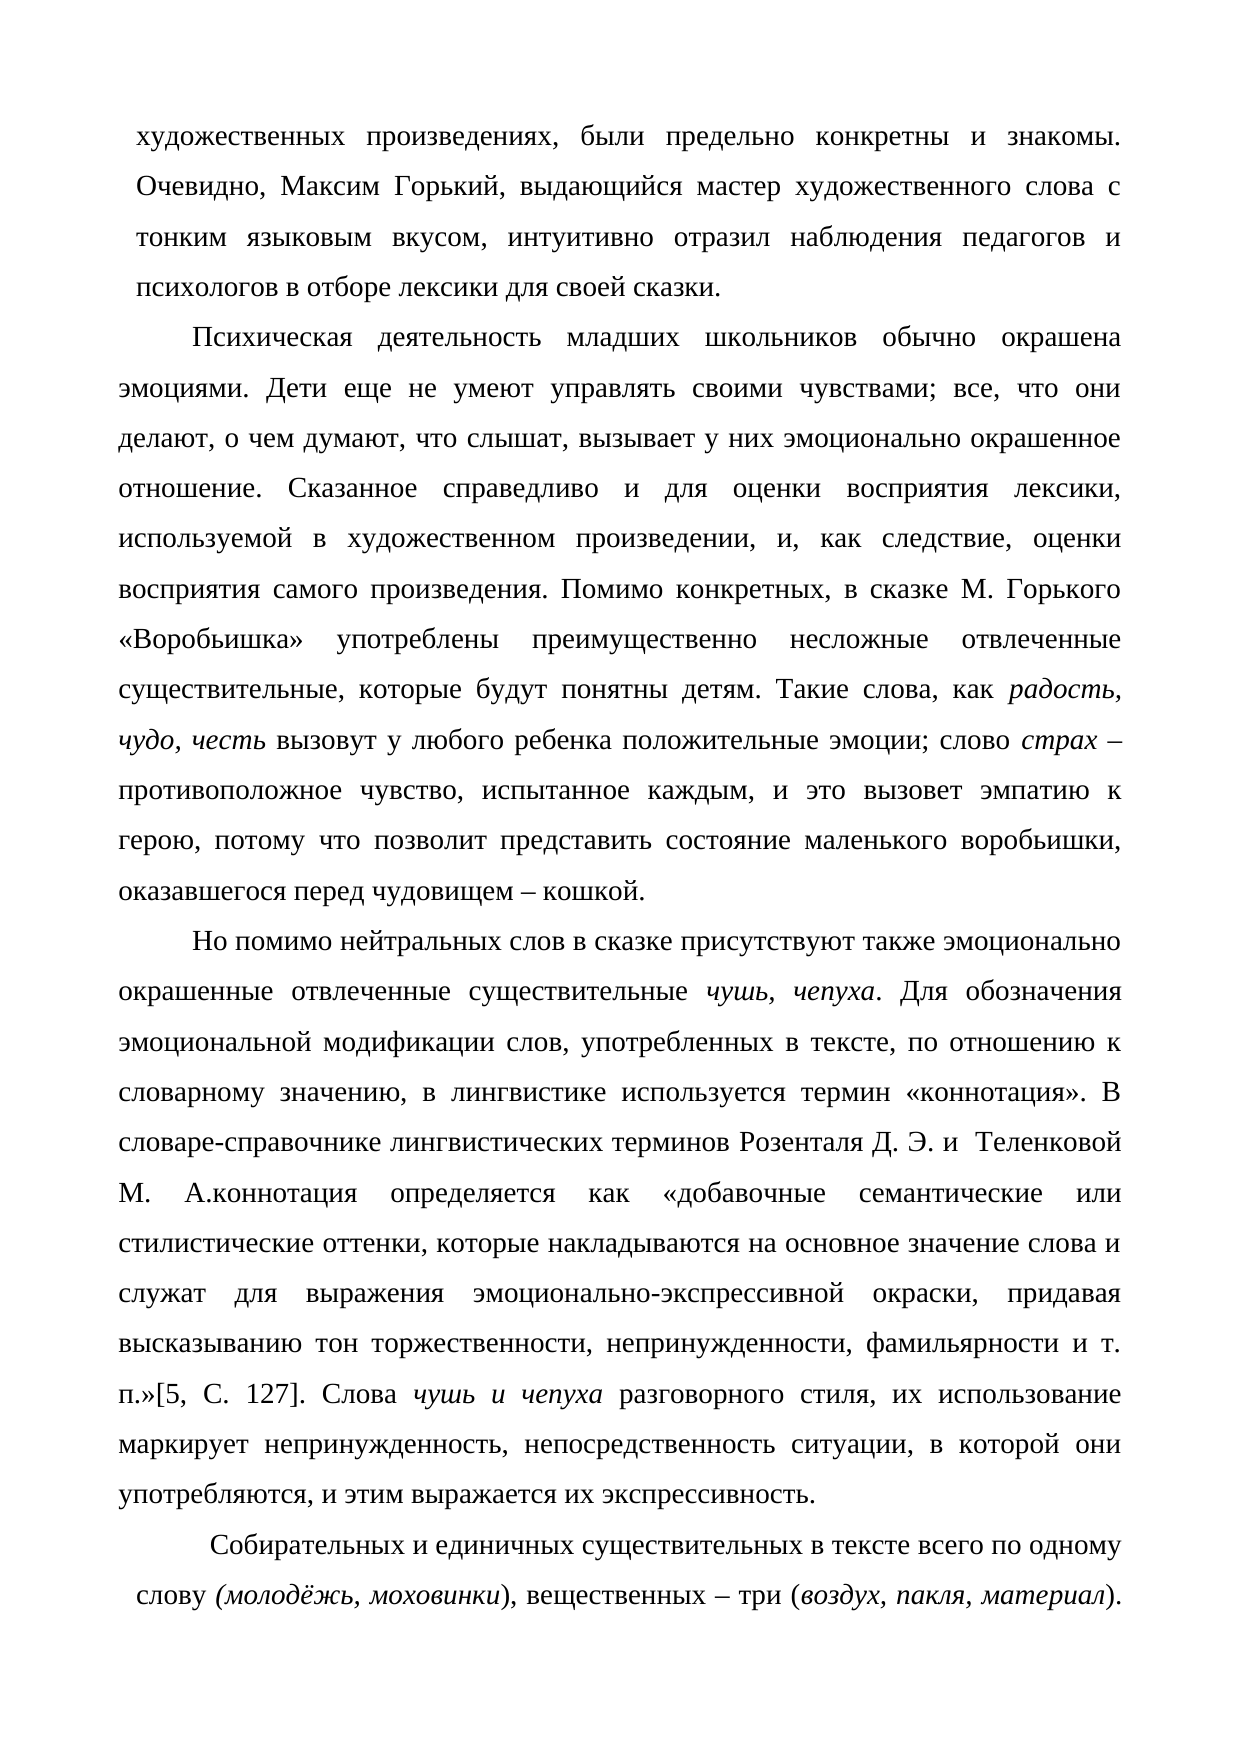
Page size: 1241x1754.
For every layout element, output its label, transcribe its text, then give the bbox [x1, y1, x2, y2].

text Психическая деятельность младших школьников обычно окрашена эмоциями. Дети еще не умеют управлять своими чувствами; все, что они делают, о чем думают, что слышат, вызывает у них эмоционально окрашенное отношение. Сказанное справедливо и для оценки восприятия лексики, используемой в художественном произведении, и, как следствие, оценки восприятия самого произведения. Помимо конкретных, в сказке М. Горького «Воробьишка» употреблены преимущественно несложные отвлеченные существительные, которые будут понятны детям. Такие слова, как радость, чудо, честь вызовут у любого ребенка положительные эмоции; слово страх – противоположное чувство, испытанное каждым, и это вызовет эмпатию к герою, потому что позволит представить состояние маленького воробьишки, оказавшегося перед чудовищем – кошкой. [118, 319, 1122, 906]
text Но помимо нейтральных слов в сказке присутствуют также эмоционально окрашенные отвлеченные существительные чушь, чепуха. Для обозначения эмоциональной модификации слов, употребленных в тексте, по отношению к словарному значению, в лингвистике используется термин «коннотация». В словаре-справочнике лингвистических терминов Розенталя Д. Э. и Теленковой М. А.коннотация определяется как «добавочные семантические или стилистические оттенки, которые накладываются на основное значение слова и служат для выражения эмоционально-экспрессивной окраски, придавая высказыванию тон торжественности, непринужденности, фамильярности и т. п.»[5, С. 127]. Слова чушь и чепуха разговорного стиля, их использование маркирует непринужденность, непосредственность ситуации, в которой они употребляются, и этим выражается их экспрессивность. [118, 923, 1122, 1510]
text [136, 118, 1122, 303]
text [136, 1527, 1122, 1611]
